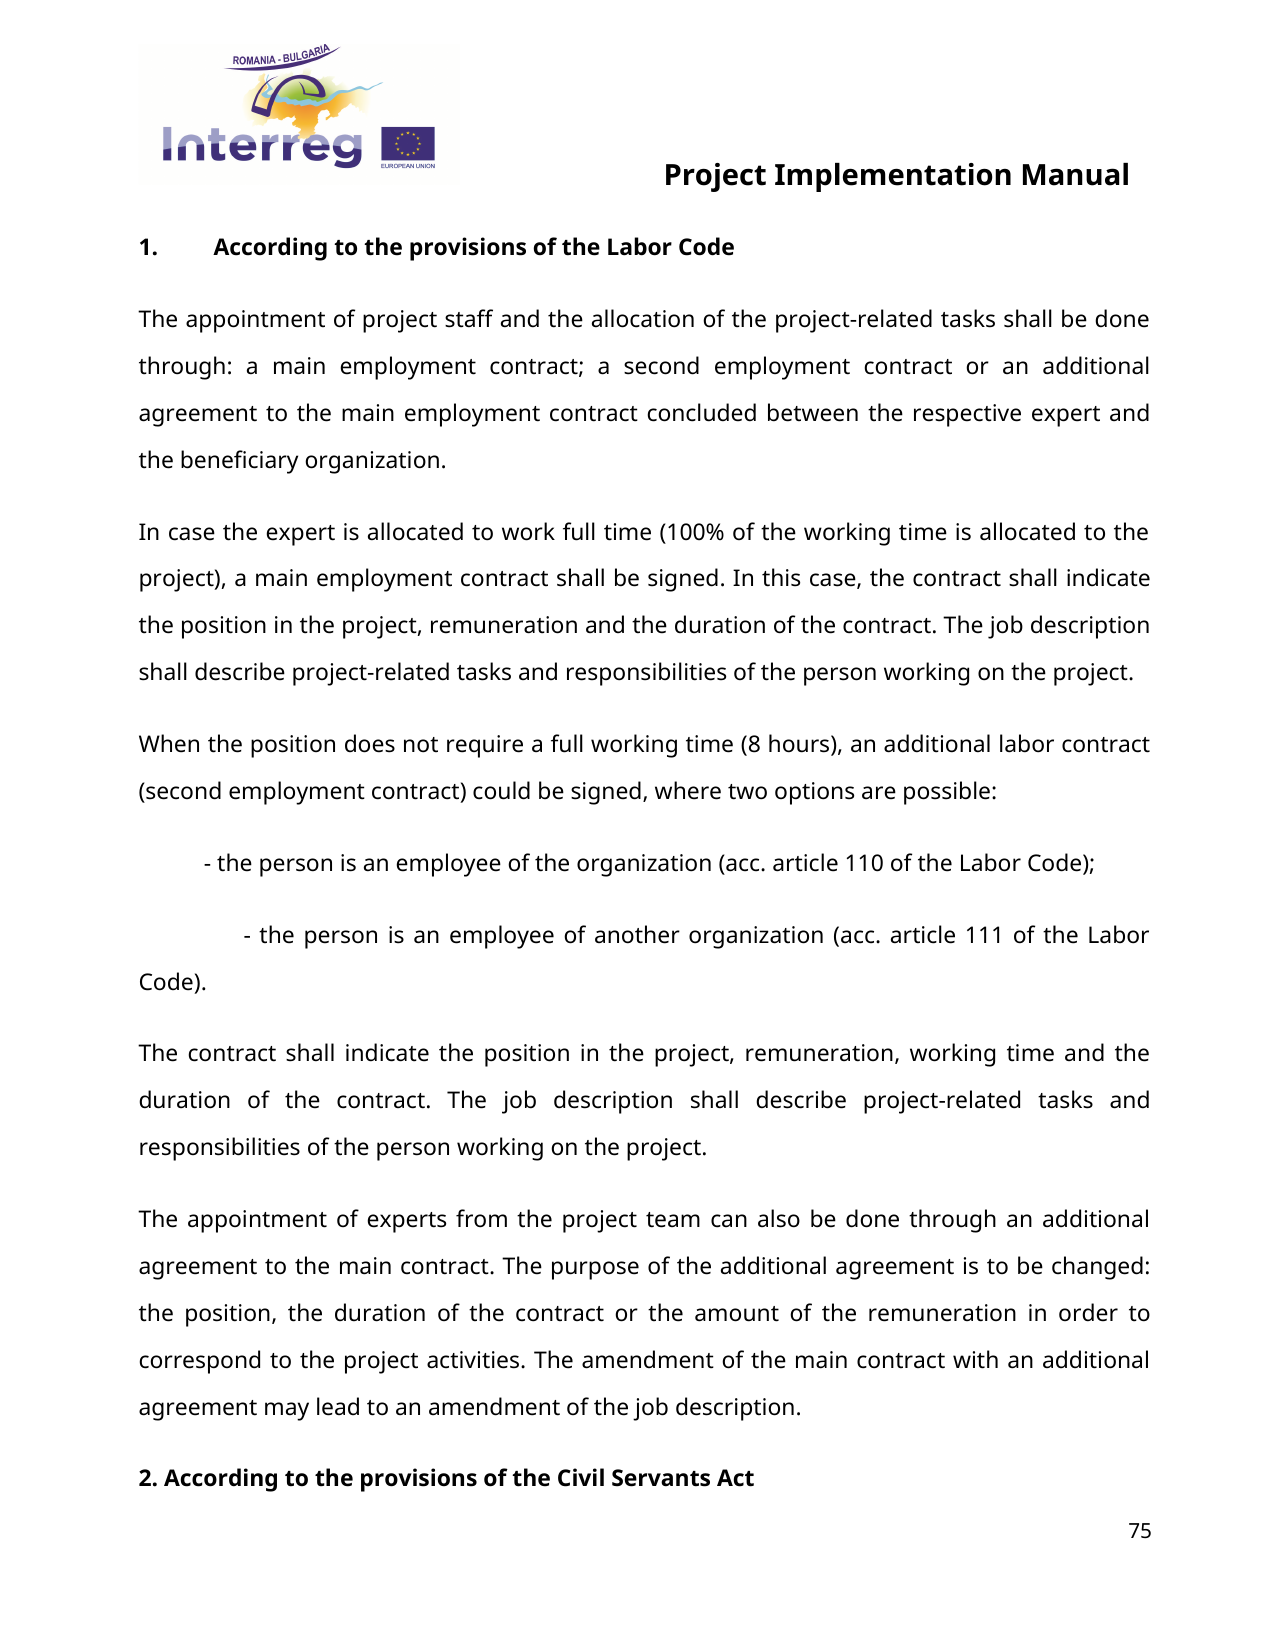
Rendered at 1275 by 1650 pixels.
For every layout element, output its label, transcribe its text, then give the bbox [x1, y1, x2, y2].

text In case the expert is allocated to work full time (100% of the working time is allocated to the project), a main employment contract shall be signed. In this case, the contract shall indicate the position in the project, remuneration and the duration of the contract. The job description shall describe project-related tasks and responsibilities of the person working on the project. [138, 515, 1152, 687]
text - the person is an employee of another organization (acc. article 111 of the Labor Code). [138, 918, 1152, 997]
text - the person is an employee of the organization (acc. article 110 of the Labor Code); [138, 847, 1152, 878]
text When the position does not require a full working time (8 hours), an additional labor contract (second employment contract) could be signed, where two options are possible: [138, 728, 1152, 806]
picture [138, 44, 461, 185]
text 1. According to the provisions of the Labor Code [138, 231, 1152, 262]
text The contract shall indicate the position in the project, remuneration, working time and the duration of the contract. The job description shall describe project-related tasks and responsibilities of the person working on the project. [138, 1037, 1152, 1162]
text 2. According to the provisions of the Civil Servants Act [138, 1462, 1152, 1493]
text The appointment of project staff and the allocation of the project-related tasks shall be done through: a main employment contract; a second employment contract or an additional agreement to the main employment contract concluded between the respective expert and the beneficiary organization. [138, 303, 1152, 475]
text The appointment of experts from the project team can also be done through an additional agreement to the main contract. The purpose of the additional agreement is to be changed: the position, the duration of the contract or the amount of the remuneration in order to correspond to the project activities. The amendment of the main contract with an additional agreement may lead to an amendment of the job description. [138, 1203, 1152, 1422]
